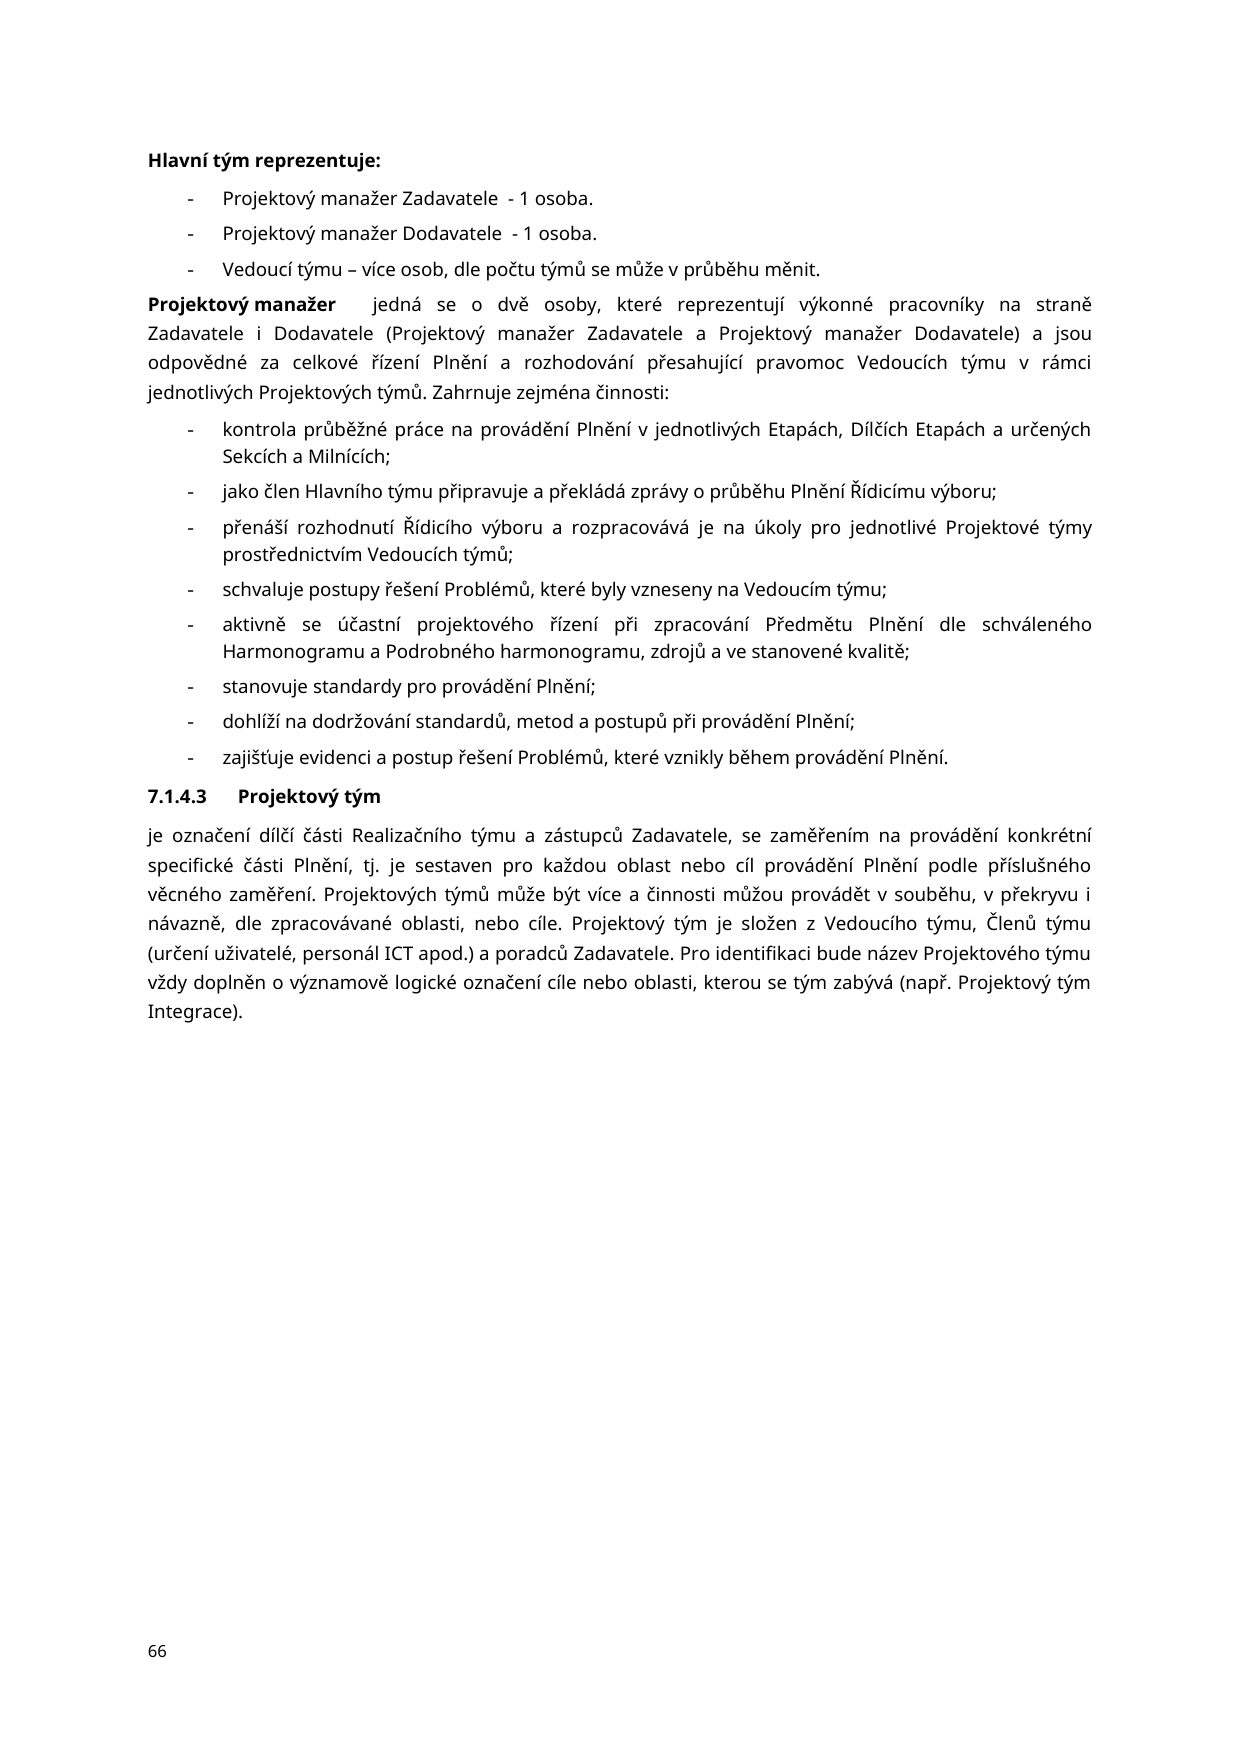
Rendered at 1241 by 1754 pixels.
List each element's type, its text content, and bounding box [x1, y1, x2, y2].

list Projektový manažer Dodavatele - 1 osoba. [185, 221, 1093, 246]
list kontrola průběžné práce na provádění Plnění v jednotlivých Etapách, Dílčích Etapách a určených Sekcích a Milnících; [185, 417, 1093, 469]
list jako člen Hlavního týmu připravuje a překládá zprávy o průběhu Plnění Řídicímu výboru; [185, 479, 1093, 504]
list Projektový manažer Zadavatele - 1 osoba. [185, 185, 1093, 211]
text Projektový tým [148, 783, 1093, 809]
text Projektový manažer jedná se o dvě osoby, které reprezentují výkonné pracovníky na straně Zadavatele i Dodavatele (Projektový manažer Zadavatele a Projektový manažer Dodavatele) a jsou odpovědné za celkové řízení Plnění a rozhodování přesahující pravomoc Vedoucích týmu v rámci jednotlivých Projektových týmů. Zahrnuje zejména činnosti: [148, 291, 1093, 404]
list přenáší rozhodnutí Řídicího výboru a rozpracovává je na úkoly pro jednotlivé Projektové týmy prostřednictvím Vedoucích týmů; [185, 514, 1093, 566]
list zajišťuje evidenci a postup řešení Problémů, které vznikly během provádění Plnění. [185, 744, 1093, 770]
list aktivně se účastní projektového řízení při zpracování Předmětu Plnění dle schváleného Harmonogramu a Podrobného harmonogramu, zdrojů a ve stanovené kvalitě; [185, 611, 1093, 664]
text Hlavní tým reprezentuje: [148, 148, 1093, 173]
text je označení dílčí části Realizačního týmu a zástupců Zadavatele, se zaměřením na provádění konkrétní specifické části Plnění, tj. je sestaven pro každou oblast nebo cíl provádění Plnění podle příslušného věcného zaměření. Projektových týmů může být více a činnosti můžou provádět v souběhu, v překryvu i návazně, dle zpracovávané oblasti, nebo cíle. Projektový tým je složen z Vedoucího týmu, Členů týmu (určení uživatelé, personál ICT apod.) a poradců Zadavatele. Pro identifikaci bude název Projektového týmu vždy doplněn o významově logické označení cíle nebo oblasti, kterou se tým zabývá (např. Projektový tým Integrace). [148, 823, 1093, 1024]
list schvaluje postupy řešení Problémů, které byly vzneseny na Vedoucím týmu; [185, 576, 1093, 602]
list Vedoucí týmu – více osob, dle počtu týmů se může v průběhu měnit. [185, 256, 1093, 282]
list stanovuje standardy pro provádění Plnění; [185, 673, 1093, 699]
list dohlíží na dodržování standardů, metod a postupů při provádění Plnění; [185, 709, 1093, 734]
